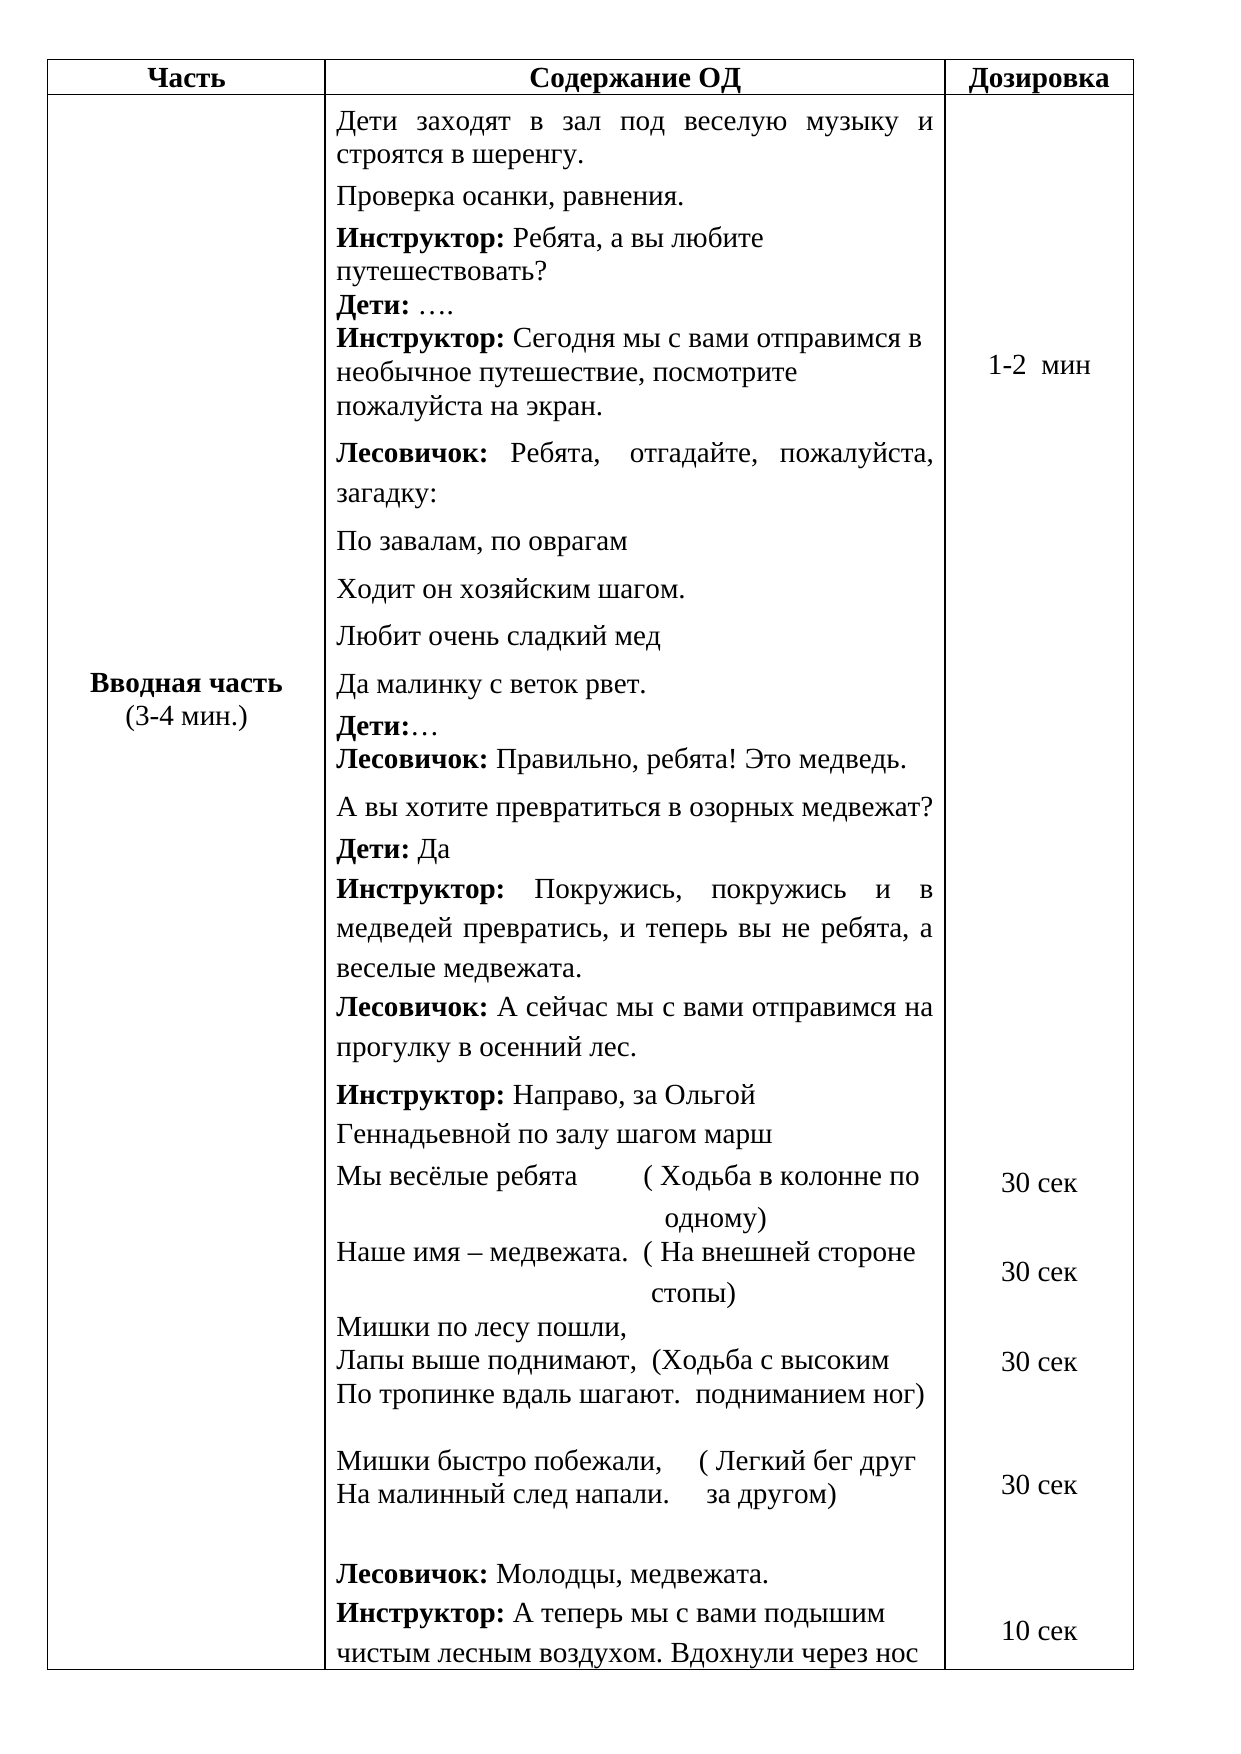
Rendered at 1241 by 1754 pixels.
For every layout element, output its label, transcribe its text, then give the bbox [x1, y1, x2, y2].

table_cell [48, 95, 324, 1668]
table_header Содержание ОД [326, 60, 944, 94]
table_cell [326, 95, 944, 1668]
table_header Дозировка [946, 60, 1133, 94]
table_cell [946, 95, 1133, 1668]
table_header Часть [48, 60, 324, 94]
